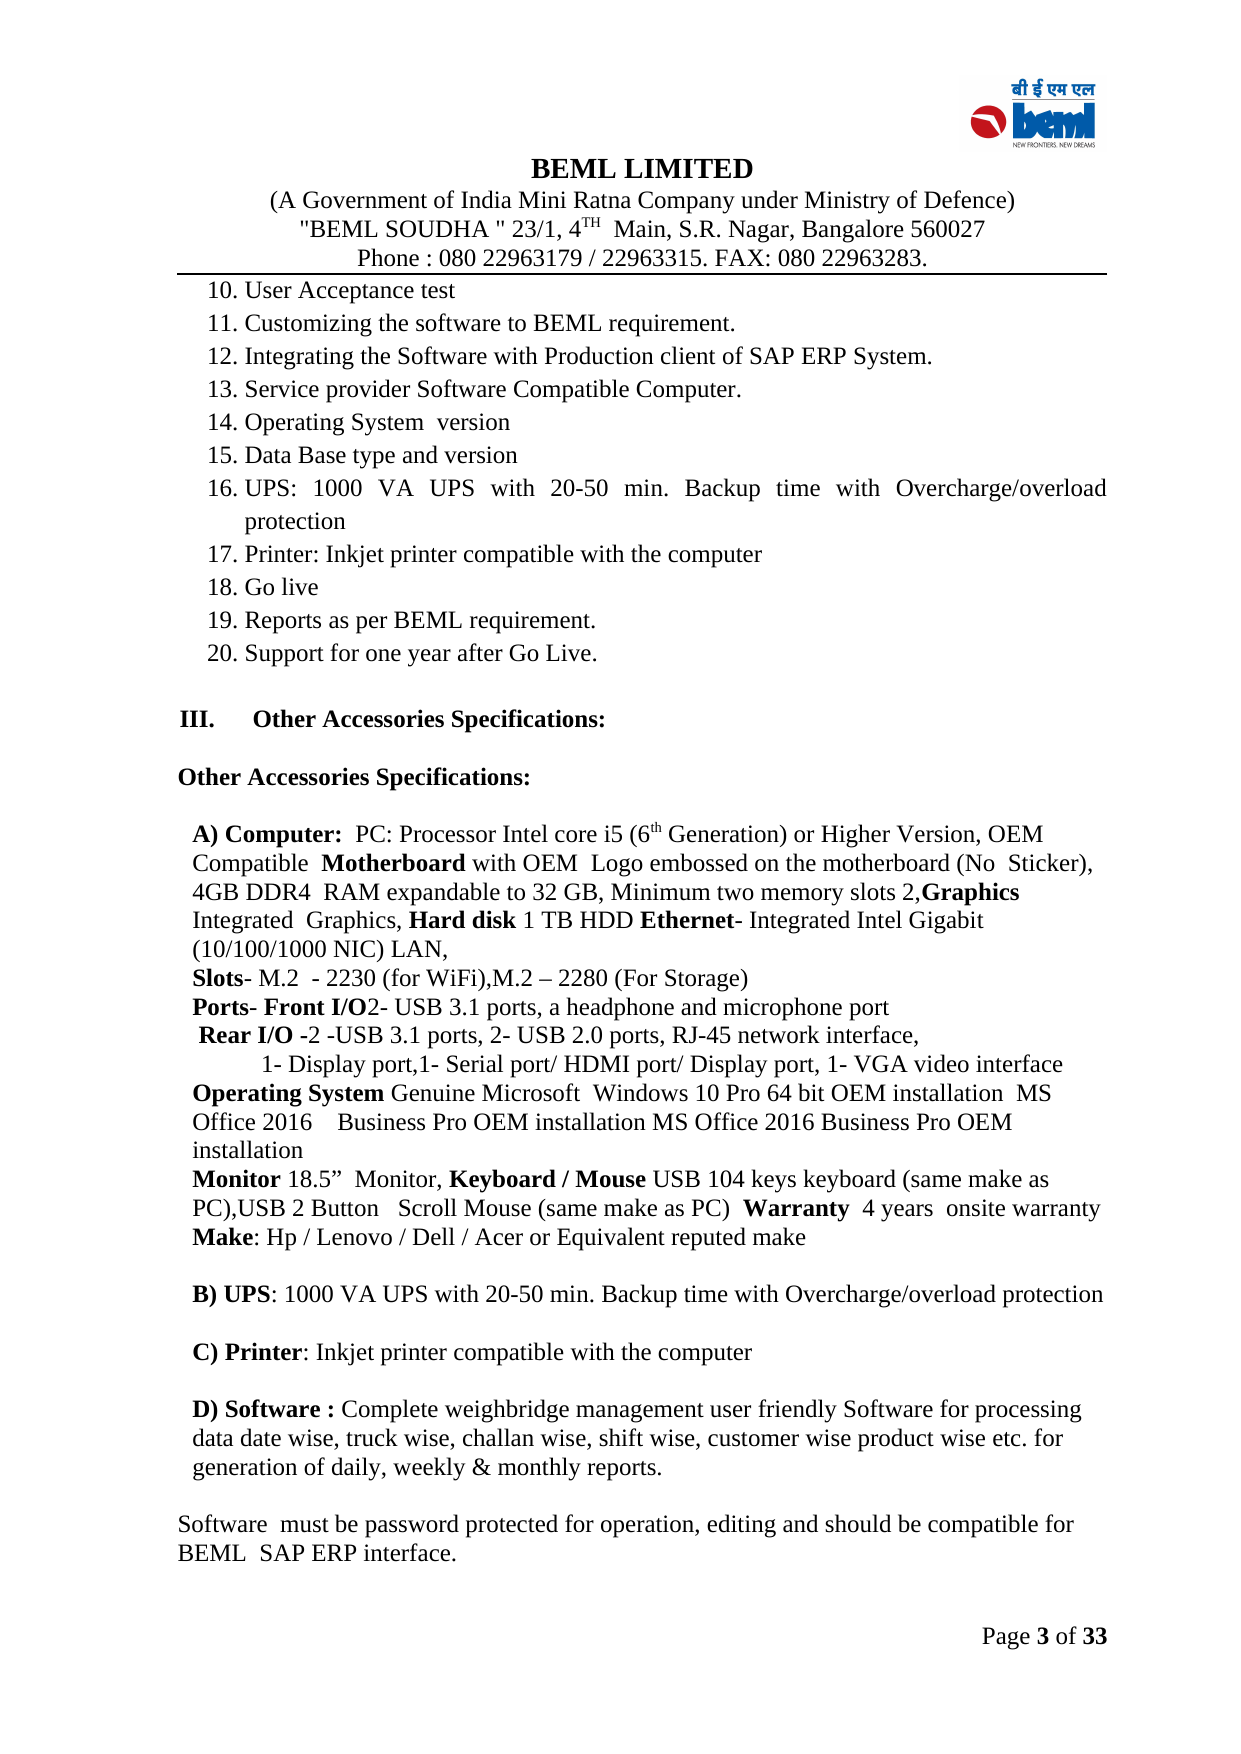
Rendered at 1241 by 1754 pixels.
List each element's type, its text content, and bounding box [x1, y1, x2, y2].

list Other Accessories Specifications: [215, 704, 1107, 733]
text Ports- Front I/O2- USB 3.1 ports, a headphone and microphone port [192, 992, 1107, 1021]
list Service provider Software Compatible Computer. [207, 374, 1107, 403]
list UPS: 1000 VA UPS with 20-50 min. Backup time with Overcharge/overload protection [207, 473, 1107, 535]
text Make: Hp / Lenovo / Dell / Acer or Equivalent reputed make [192, 1222, 1107, 1251]
text Monitor 18.5” Monitor, Keyboard / Mouse USB 104 keys keyboard (same make as PC),USB 2 Button Scroll Mouse (same make as PC) Warranty 4 years onsite warranty [192, 1164, 1107, 1222]
list Reports as per BEML requirement. [207, 605, 1107, 634]
text Rear I/O -2 -USB 3.1 ports, 2- USB 2.0 ports, RJ-45 network interface, [192, 1021, 1107, 1049]
text 1- Display port,1- Serial port/ HDMI port/ Display port, 1- VGA video interface [192, 1049, 1107, 1078]
list Customizing the software to BEML requirement. [207, 308, 1107, 337]
list Go live [207, 572, 1107, 601]
list Data Base type and version [207, 440, 1107, 469]
text C) Printer: Inkjet printer compatible with the computer [192, 1337, 1107, 1366]
list Integrating the Software with Production client of SAP ERP System. [207, 341, 1107, 370]
list Printer: Inkjet printer compatible with the computer [207, 539, 1107, 568]
text Operating System Genuine Microsoft Windows 10 Pro 64 bit OEM installation MS Office 2016 Business Pro OEM installation MS Office 2016 Business Pro OEM installation [192, 1078, 1107, 1164]
list Support for one year after Go Live. [207, 638, 1107, 667]
text A) Computer: PC: Processor Intel core i5 (6th Generation) or Higher Version, OEM Compatible Motherboard with OEM Logo embossed on the motherboard (No Sticker), 4GB DDR4 RAM expandable to 32 GB, Minimum two memory slots 2,Graphics Integrated Graphics, Hard disk 1 TB HDD Ethernet- Integrated Intel Gigabit (10/100/1000 NIC) LAN, [192, 819, 1107, 963]
text Other Accessories Specifications: [177, 762, 1107, 791]
text D) Software : Complete weighbridge management user friendly Software for processing data date wise, truck wise, challan wise, shift wise, customer wise product wise etc. for generation of daily, weekly & monthly reports. [192, 1394, 1107, 1481]
text B) UPS: 1000 VA UPS with 20-50 min. Backup time with Overcharge/overload protection [192, 1279, 1107, 1308]
picture [958, 75, 1108, 152]
list Operating System version [207, 407, 1107, 436]
list User Acceptance test [207, 275, 1107, 304]
text Software must be password protected for operation, editing and should be compatible for BEML SAP ERP interface. [177, 1509, 1107, 1567]
text Slots- M.2 - 2230 (for WiFi),M.2 – 2280 (For Storage) [192, 963, 1107, 992]
